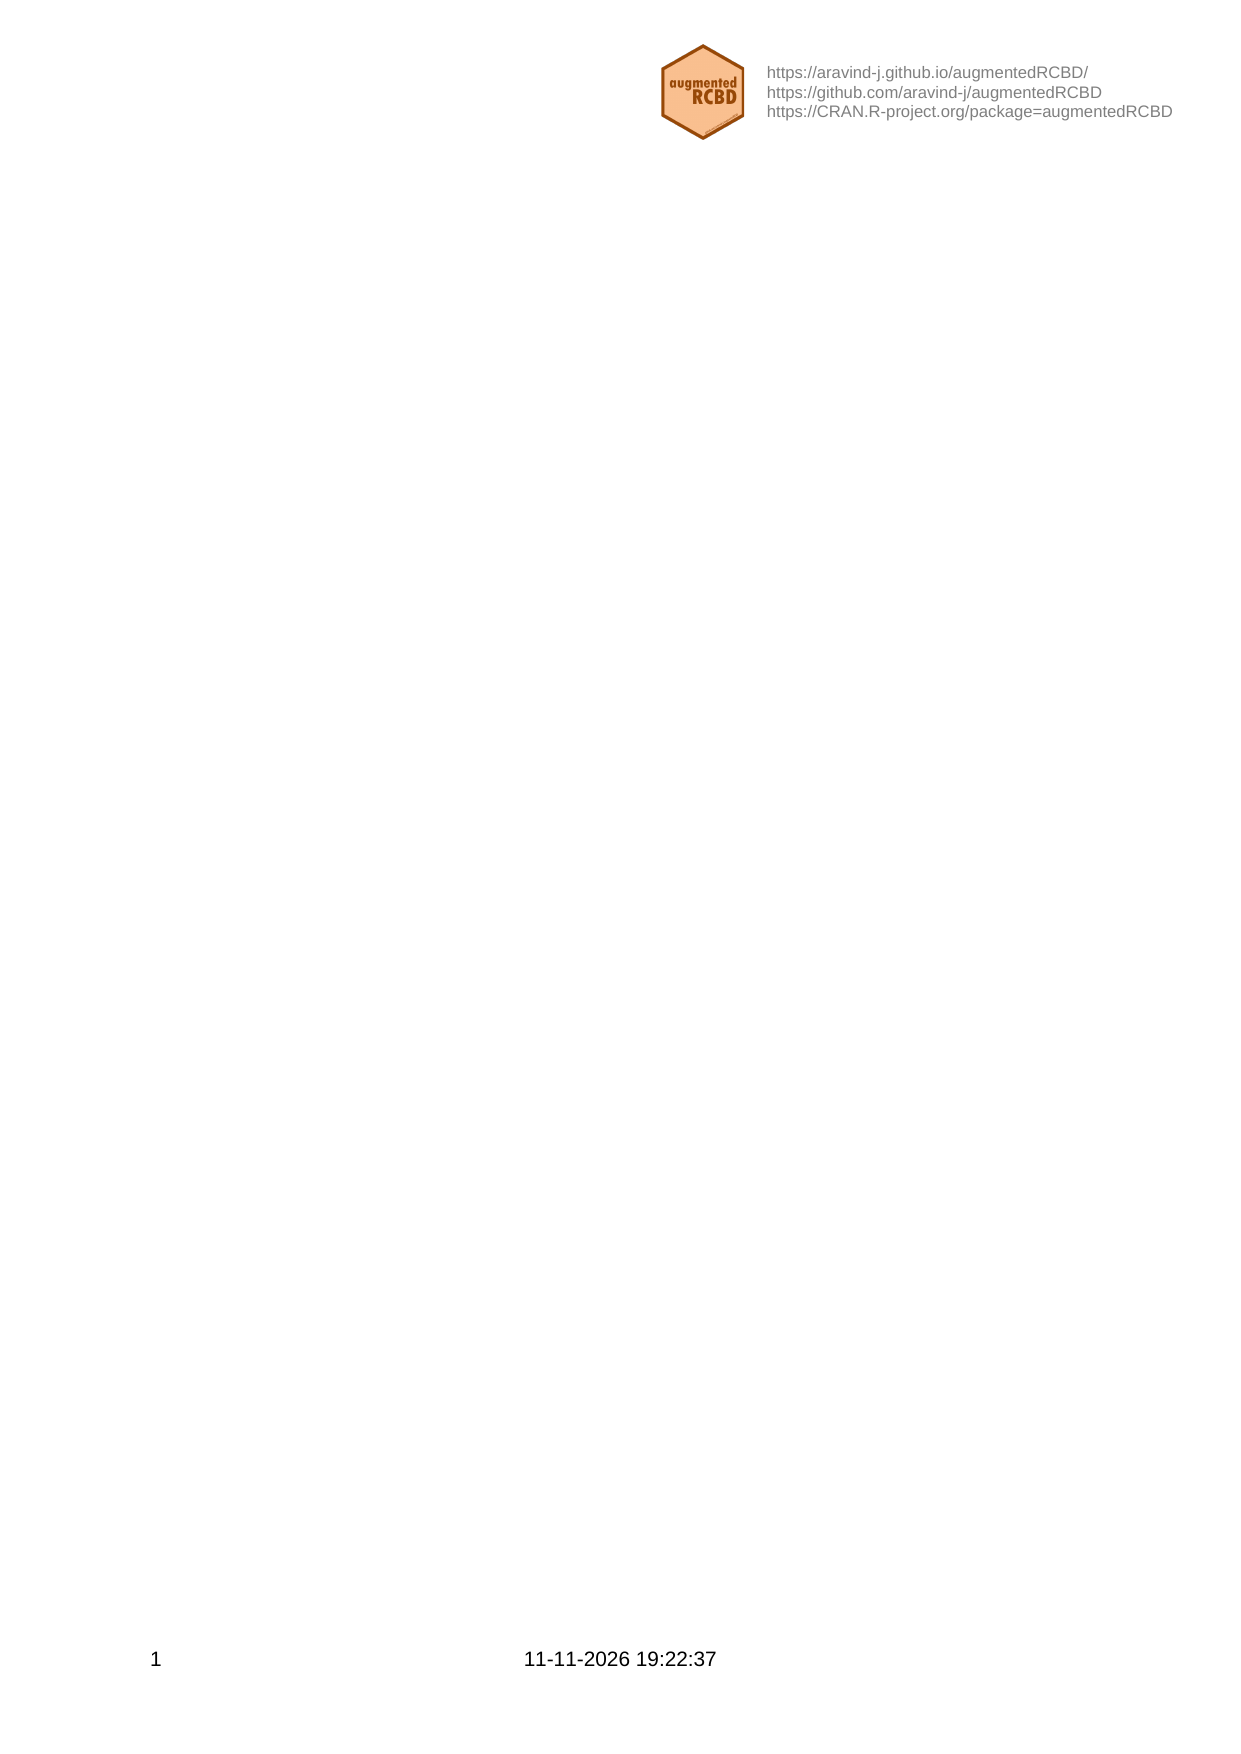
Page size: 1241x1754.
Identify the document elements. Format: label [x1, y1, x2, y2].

picture [661, 44, 745, 140]
